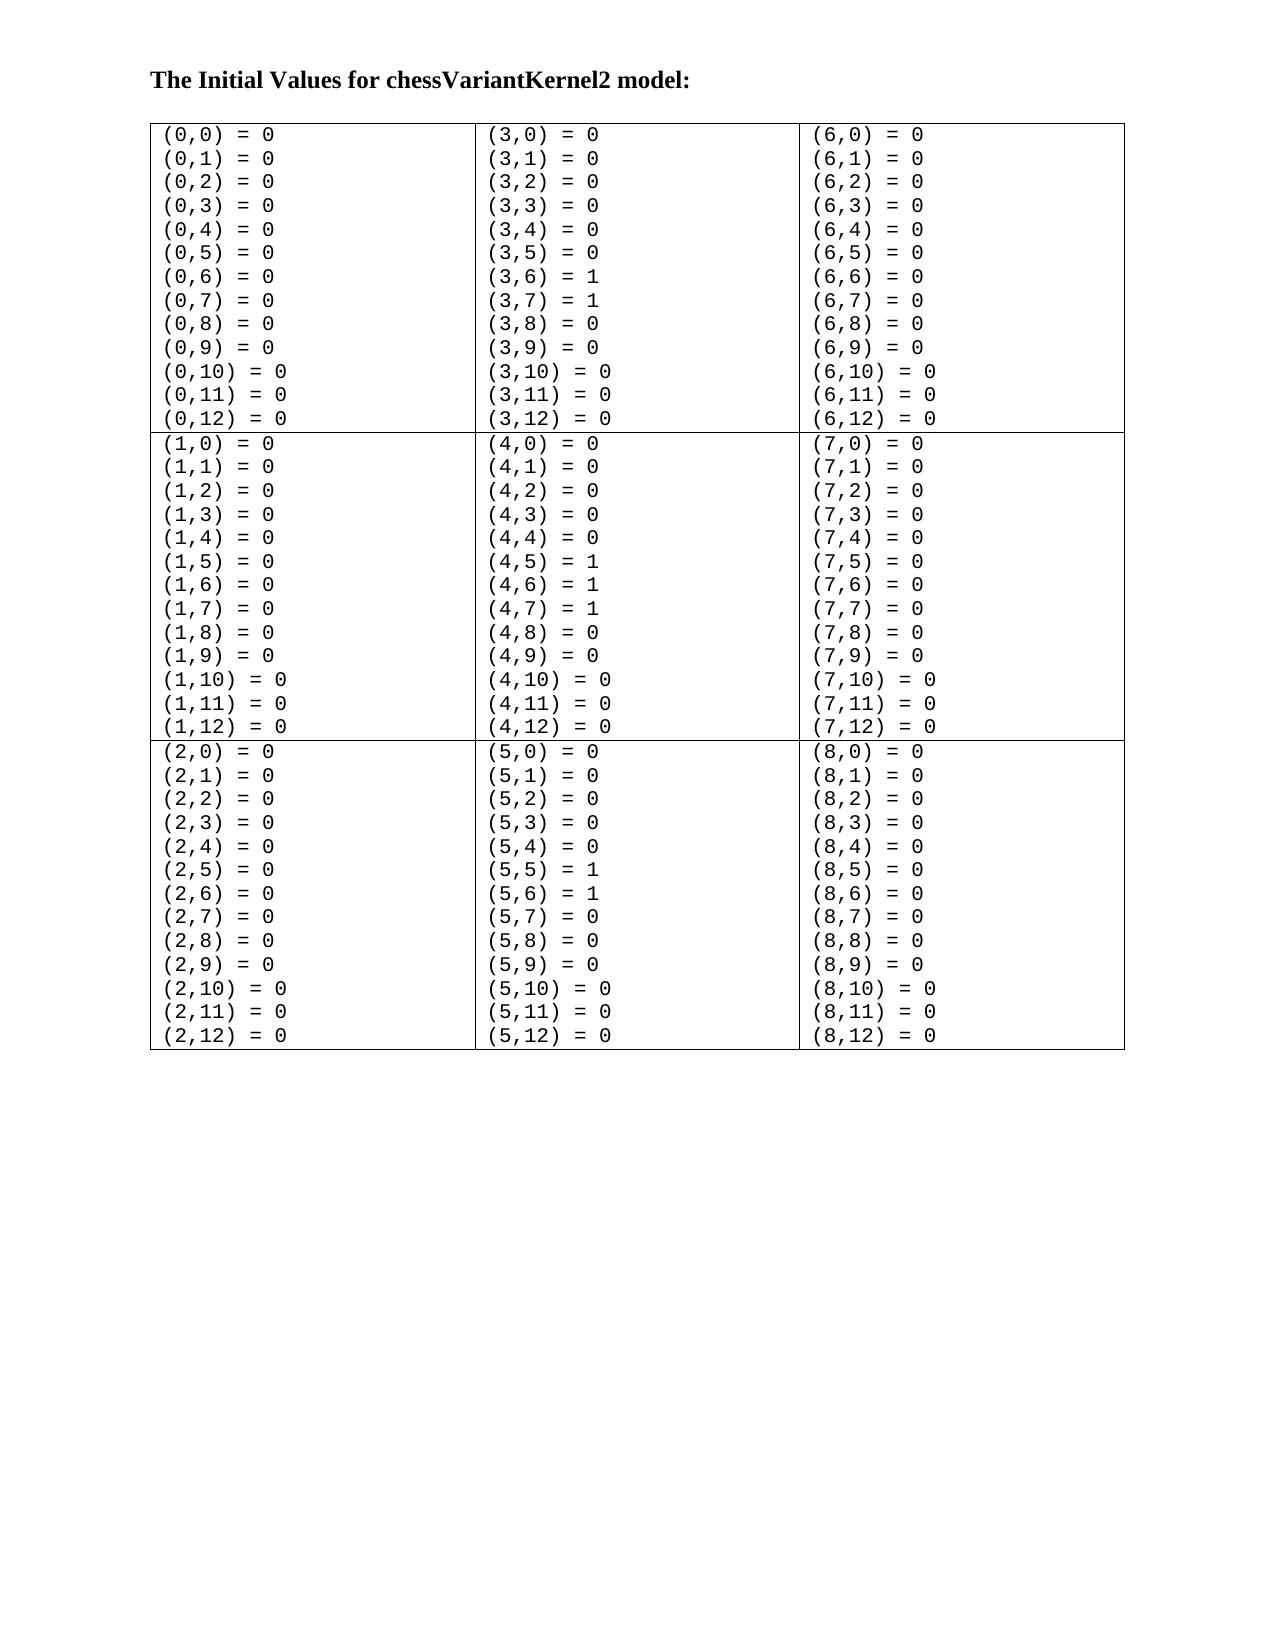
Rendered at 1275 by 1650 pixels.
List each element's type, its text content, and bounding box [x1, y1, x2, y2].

table_cell (8,0) = 0 (8,1) = 0 (8,2) = 0 (8,3) = 0 (8,4) = 0 (8,5) = 0 (8,6) = 0 (8,7) = 0 (8,8) = 0 (8,9) = 0 (8,10) = 0 (8,11) = 0 (8,12) = 0 [800, 741, 1124, 1048]
table_cell (2,0) = 0 (2,1) = 0 (2,2) = 0 (2,3) = 0 (2,4) = 0 (2,5) = 0 (2,6) = 0 (2,7) = 0 (2,8) = 0 (2,9) = 0 (2,10) = 0 (2,11) = 0 (2,12) = 0 [151, 741, 475, 1048]
table_header (6,0) = 0 (6,1) = 0 (6,2) = 0 (6,3) = 0 (6,4) = 0 (6,5) = 0 (6,6) = 0 (6,7) = 0 (6,8) = 0 (6,9) = 0 (6,10) = 0 (6,11) = 0 (6,12) = 0 [800, 124, 1124, 432]
table_cell (4,0) = 0 (4,1) = 0 (4,2) = 0 (4,3) = 0 (4,4) = 0 (4,5) = 1 (4,6) = 1 (4,7) = 1 (4,8) = 0 (4,9) = 0 (4,10) = 0 (4,11) = 0 (4,12) = 0 [476, 433, 799, 740]
table_cell (5,0) = 0 (5,1) = 0 (5,2) = 0 (5,3) = 0 (5,4) = 0 (5,5) = 1 (5,6) = 1 (5,7) = 0 (5,8) = 0 (5,9) = 0 (5,10) = 0 (5,11) = 0 (5,12) = 0 [476, 741, 799, 1048]
table_cell (1,0) = 0 (1,1) = 0 (1,2) = 0 (1,3) = 0 (1,4) = 0 (1,5) = 0 (1,6) = 0 (1,7) = 0 (1,8) = 0 (1,9) = 0 (1,10) = 0 (1,11) = 0 (1,12) = 0 [151, 433, 475, 740]
table_cell (7,0) = 0 (7,1) = 0 (7,2) = 0 (7,3) = 0 (7,4) = 0 (7,5) = 0 (7,6) = 0 (7,7) = 0 (7,8) = 0 (7,9) = 0 (7,10) = 0 (7,11) = 0 (7,12) = 0 [800, 433, 1124, 740]
table_header (3,0) = 0 (3,1) = 0 (3,2) = 0 (3,3) = 0 (3,4) = 0 (3,5) = 0 (3,6) = 1 (3,7) = 1 (3,8) = 0 (3,9) = 0 (3,10) = 0 (3,11) = 0 (3,12) = 0 [476, 124, 799, 432]
text The Initial Values for chessVariantKernel2 model: [150, 66, 1125, 94]
table_header (0,0) = 0 (0,1) = 0 (0,2) = 0 (0,3) = 0 (0,4) = 0 (0,5) = 0 (0,6) = 0 (0,7) = 0 (0,8) = 0 (0,9) = 0 (0,10) = 0 (0,11) = 0 (0,12) = 0 [151, 124, 475, 432]
